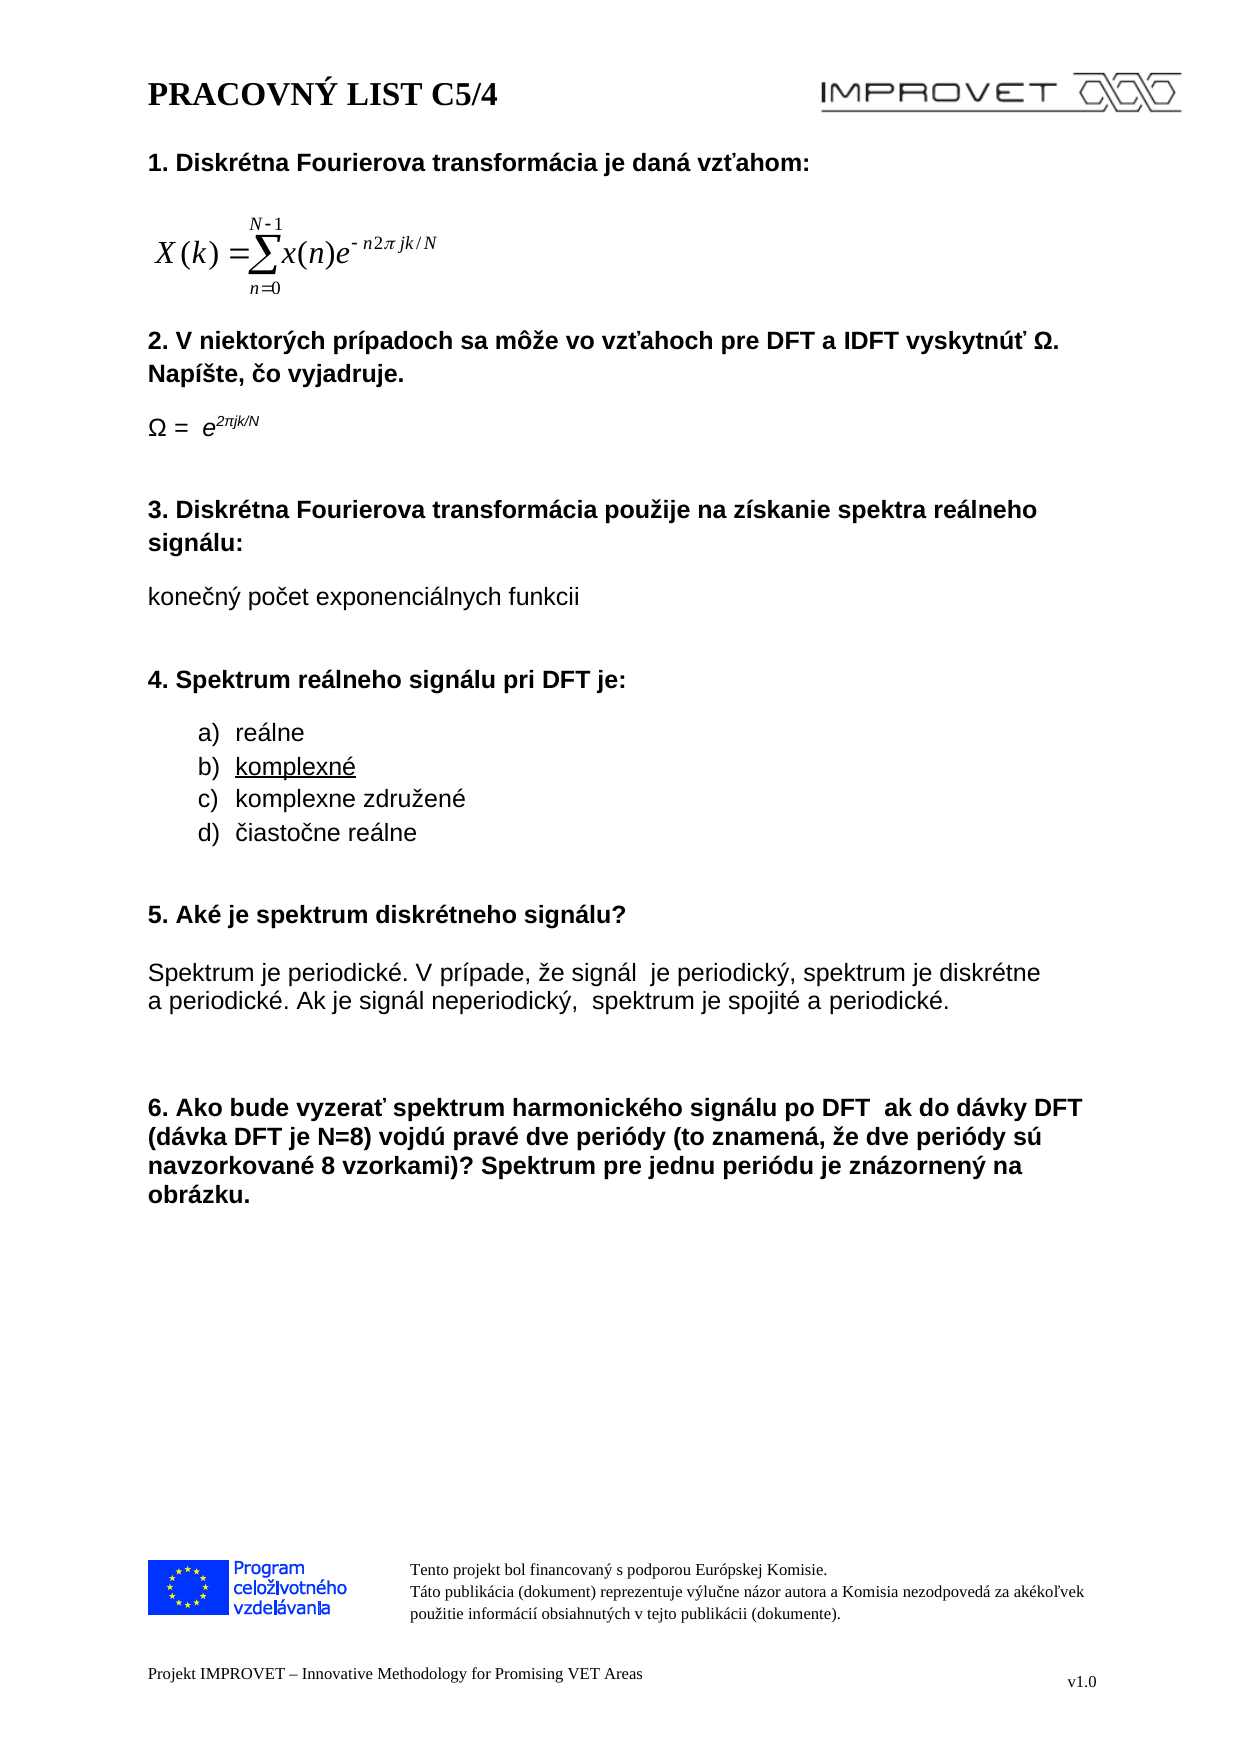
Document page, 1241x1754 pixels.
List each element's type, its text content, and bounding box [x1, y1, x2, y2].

text 5. Aké je spektrum diskrétneho signálu? [148, 900, 1092, 929]
text konečný počet exponenciálnych funkcii [148, 582, 1092, 611]
text 3. Diskrétna Fourierova transformácia použije na získanie spektra reálneho signálu: [148, 495, 1092, 557]
text 1. Diskrétna Fourierova transformácia je daná vzťahom: [148, 148, 1092, 176]
list reálne [198, 718, 1092, 747]
list čiastočne reálne [198, 817, 1092, 846]
text Spektrum je periodické. V prípade, že signál je periodický, spektrum je diskrétne a periodické. Ak je signál neperiodický, spektrum je spojité a periodické. [148, 958, 1092, 1015]
text 4. Spektrum reálneho signálu pri DFT je: [148, 664, 1092, 693]
text 2. V niektorých prípadoch sa môže vo vzťahoch pre DFT a IDFT vyskytnúť Ω. Napíšte, čo vyjadruje. [148, 326, 1092, 387]
list komplexné [198, 751, 1092, 780]
text Ω = e2πjk/N [148, 412, 1092, 441]
text 6. Ako bude vyzerať spektrum harmonického signálu po DFT ak do dávky DFT (dávka DFT je N=8) vojdú pravé dve periódy (to znamená, že dve periódy sú navzorkované 8 vzorkami)? Spektrum pre jednu periódu je znázornený na obrázku. [148, 1093, 1092, 1208]
list komplexne združené [198, 784, 1092, 813]
picture [787, 53, 1210, 140]
